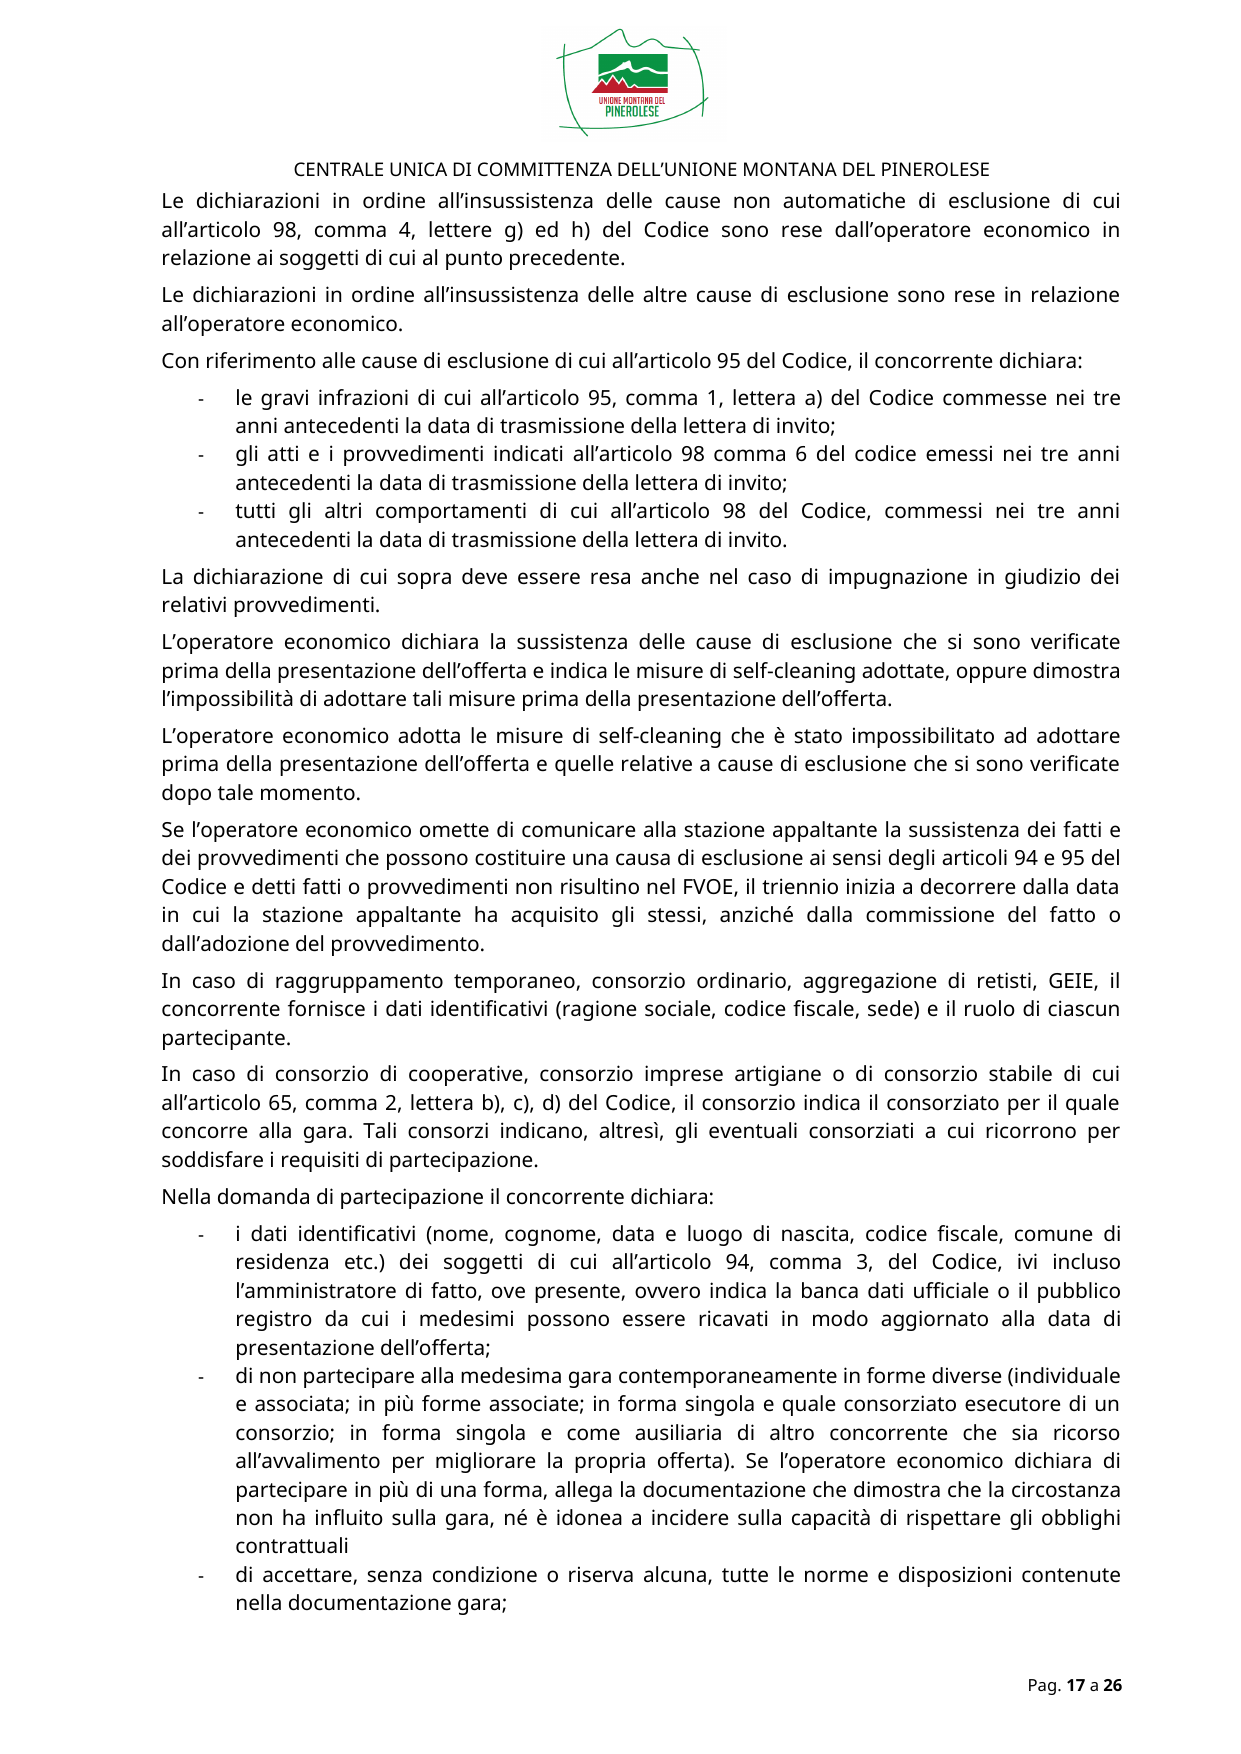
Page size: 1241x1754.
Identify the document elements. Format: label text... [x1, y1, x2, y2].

text Con riferimento alle cause di esclusione di cui all’articolo 95 del Codice, il concorrente dichiara: [161, 346, 1122, 374]
list gli atti e i provvedimenti indicati all’articolo 98 comma 6 del codice emessi nei tre anni antecedenti la data di trasmissione della lettera di invito; [198, 439, 1122, 496]
text L’operatore economico dichiara la sussistenza delle cause di esclusione che si sono verificate prima della presentazione dell’offerta e indica le misure di self-cleaning adottate, oppure dimostra l’impossibilità di adottare tali misure prima della presentazione dell’offerta. [161, 627, 1122, 713]
text Le dichiarazioni in ordine all’insussistenza delle altre cause di esclusione sono rese in relazione all’operatore economico. [161, 280, 1122, 337]
text Se l’operatore economico omette di comunicare alla stazione appaltante la sussistenza dei fatti e dei provvedimenti che possono costituire una causa di esclusione ai sensi degli articoli 94 e 95 del Codice e detti fatti o provvedimenti non risultino nel FVOE, il triennio inizia a decorrere dalla data in cui la stazione appaltante ha acquisito gli stessi, anziché dalla commissione del fatto o dall’adozione del provvedimento. [161, 815, 1122, 957]
text La dichiarazione di cui sopra deve essere resa anche nel caso di impugnazione in giudizio dei relativi provvedimenti. [161, 562, 1122, 619]
text In caso di raggruppamento temporaneo, consorzio ordinario, aggregazione di retisti, GEIE, il concorrente fornisce i dati identificativi (ragione sociale, codice fiscale, sede) e il ruolo di ciascun partecipante. [161, 966, 1122, 1051]
text Le dichiarazioni in ordine all’insussistenza delle cause non automatiche di esclusione di cui all’articolo 98, comma 4, lettere g) ed h) del Codice sono rese dall’operatore economico in relazione ai soggetti di cui al punto precedente. [161, 186, 1122, 272]
text Nella domanda di partecipazione il concorrente dichiara: [161, 1182, 1122, 1210]
list i dati identificativi (nome, cognome, data e luogo di nascita, codice fiscale, comune di residenza etc.) dei soggetti di cui all’articolo 94, comma 3, del Codice, ivi incluso l’amministratore di fatto, ove presente, ovvero indica la banca dati ufficiale o il pubblico registro da cui i medesimi possono essere ricavati in modo aggiornato alla data di presentazione dell’offerta; [198, 1219, 1122, 1361]
list di non partecipare alla medesima gara contemporaneamente in forme diverse (individuale e associata; in più forme associate; in forma singola e quale consorziato esecutore di un consorzio; in forma singola e come ausiliaria di altro concorrente che sia ricorso all’avvalimento per migliorare la propria offerta). Se l’operatore economico dichiara di partecipare in più di una forma, allega la documentazione che dimostra che la circostanza non ha influito sulla gara, né è idonea a incidere sulla capacità di rispettare gli obblighi contrattuali [198, 1361, 1122, 1560]
list di accettare, senza condizione o riserva alcuna, tutte le norme e disposizioni contenute nella documentazione gara; [198, 1560, 1122, 1617]
list tutti gli altri comportamenti di cui all’articolo 98 del Codice, commessi nei tre anni antecedenti la data di trasmissione della lettera di invito. [198, 496, 1122, 553]
text L’operatore economico adotta le misure di self-cleaning che è stato impossibilitato ad adottare prima della presentazione dell’offerta e quelle relative a cause di esclusione che si sono verificate dopo tale momento. [161, 721, 1122, 806]
list le gravi infrazioni di cui all’articolo 95, comma 1, lettera a) del Codice commesse nei tre anni antecedenti la data di trasmissione della lettera di invito; [198, 383, 1122, 439]
text In caso di consorzio di cooperative, consorzio imprese artigiane o di consorzio stabile di cui all’articolo 65, comma 2, lettera b), c), d) del Codice, il consorzio indica il consorziato per il quale concorre alla gara. Tali consorzi indicano, altresì, gli eventuali consorziati a cui ricorrono per soddisfare i requisiti di partecipazione. [161, 1059, 1122, 1173]
